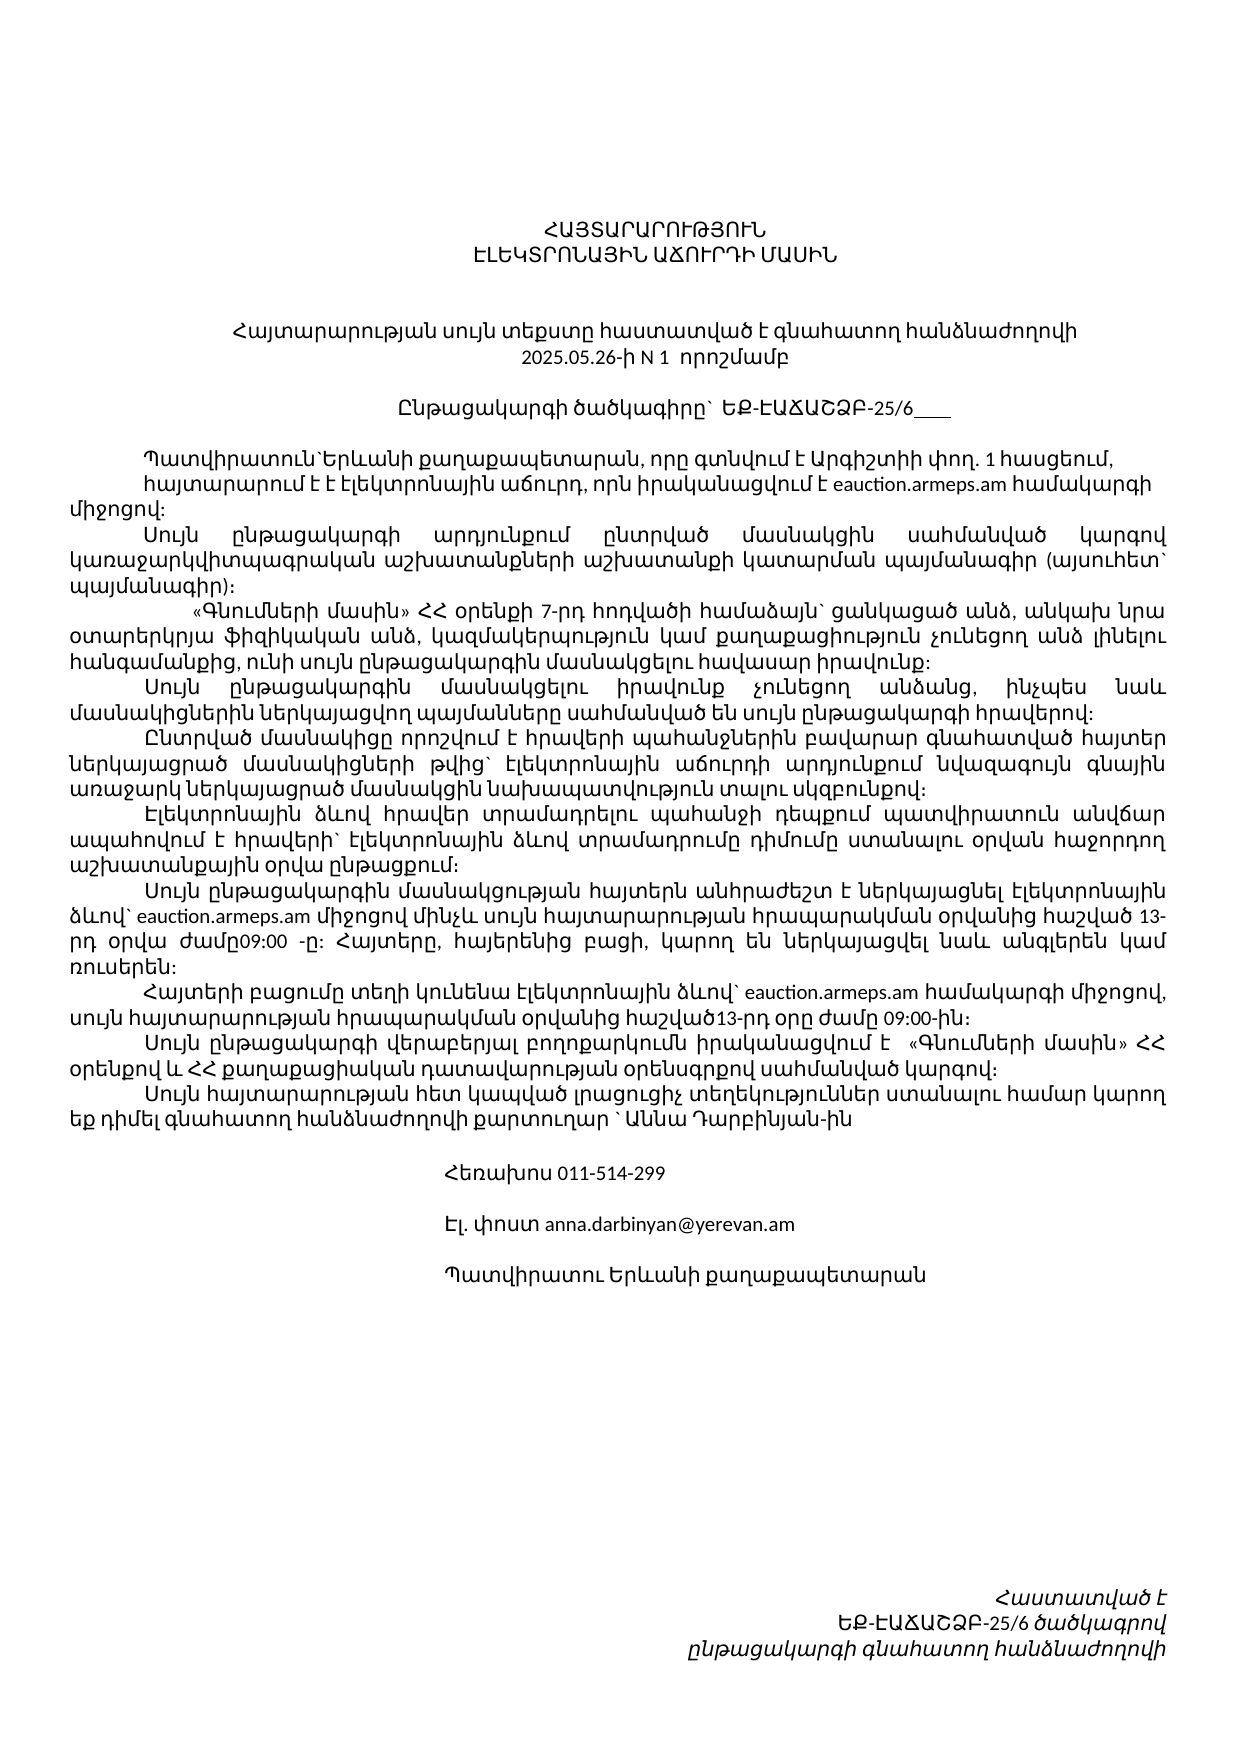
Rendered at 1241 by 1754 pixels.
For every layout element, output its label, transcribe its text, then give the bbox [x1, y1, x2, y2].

text Հեռախոս 011-514-299 [69, 1160, 1167, 1186]
text Պատվիրատու Երևանի քաղաքապետարան [69, 1262, 1167, 1287]
text Պատվիրատուն`Երևանի քաղաքապետարան, որը գտնվում է Արգիշտիի փող. 1 հասցեում, [69, 446, 1167, 471]
text Սույն ընթացակարգին մասնակցելու իրավունք չունեցող անձանց, ինչպես նաև մասնակիցներին ներկայացվող պայմանները սահմանված են սույն ընթացակարգի հրավերով: [69, 674, 1167, 725]
text Սույն ընթացակարգի վերաբերյալ բողոքարկումն իրականացվում է «Գնումների մասին» ՀՀ օրենքով և ՀՀ քաղաքացիական դատավարության օրենսգրքով սահմանված կարգով։ [69, 1030, 1167, 1081]
text Սույն ընթացակարգի արդյունքում ընտրված մասնակցին սահմանված կարգով կառաջարկվիտպագրական աշխատանքների աշխատանքի կատարման պայմանագիր (այսուհետ` պայմանագիր)։ [69, 522, 1167, 598]
text Սույն ընթացակարգին մասնակցության հայտերն անհրաժեշտ է ներկայացնել էլեկտրոնային ձևով` eauction.armeps.am միջոցով մինչև սույն հայտարարության հրապարակման օրվանից հաշված 13-րդ օրվա ժամը09:00 -ը: Հայտերը, հայերենից բացի, կարող են ներկայացվել նաև անգլերեն կամ ռուսերեն: [69, 878, 1167, 979]
text ԵՔ-ԷԱՃԱՇՁԲ-25/6 ծածկագրով [69, 1611, 1167, 1636]
text Հայտարարության սույն տեքստը հաստատված է գնահատող հանձնաժողովի [69, 319, 1167, 344]
text Էլ. փոստ anna.darbinyan@yerevan.am [69, 1211, 1167, 1237]
text Սույն հայտարարության հետ կապված լրացուցիչ տեղեկություններ ստանալու համար կարող եք դիմել գնահատող հանձնաժողովի քարտուղար ` Աննա Դարբինյան-ին [69, 1081, 1167, 1132]
text ՀԱՅՏԱՐԱՐՈՒԹՅՈՒՆ [69, 217, 1167, 242]
text Հայտերի բացումը տեղի կունենա էլեկտրոնային ձևով` eauction.armeps.am համակարգի միջոցով, սույն հայտարարության հրապարակման օրվանից հաշված13-րդ օրը ժամը 09:00-ին։ [69, 979, 1167, 1030]
text ԷԼԵԿՏՐՈՆԱՅԻՆ ԱՃՈՒՐԴԻ ՄԱՍԻՆ [69, 242, 1167, 268]
text հայտարարում է է էլեկտրոնային աճուրդ, որն իրականացվում է eauction.armeps.am համակարգի միջոցով: [69, 471, 1167, 522]
text «Գնումների մասին» ՀՀ օրենքի 7-րդ հոդվածի համաձայն` ցանկացած անձ, անկախ նրա օտարերկրյա ֆիզիկական անձ, կազմակերպություն կամ քաղաքացիություն չունեցող անձ լինելու հանգամանքից, ունի սույն ընթացակարգին մասնակցելու հավասար իրավունք: [69, 598, 1167, 674]
text ընթացակարգի գնահատող հանձնաժողովի [69, 1636, 1167, 1661]
text Ընթացակարգի ծածկագիրը` ԵՔ-ԷԱՃԱՇՁԲ-25/6 [69, 395, 1167, 420]
text Ընտրված մասնակիցը որոշվում է հրավերի պահանջներին բավարար գնահատված հայտեր ներկայացրած մասնակիցների թվից` էլեկտրոնային աճուրդի արդյունքում նվազագույն գնային առաջարկ ներկայացրած մասնակցին նախապատվություն տալու սկզբունքով։ [69, 725, 1167, 802]
text 2025.05.26 -ի N 1 որոշմամբ [69, 344, 1167, 369]
text Էլեկտրոնային ձևով հրավեր տրամադրելու պահանջի դեպքում պատվիրատուն անվճար ապահովում է հրավերի` էլեկտրոնային ձևով տրամադրումը դիմումը ստանալու օրվան հաջորդող աշխատանքային օրվա ընթացքում։ [69, 802, 1167, 878]
text Հաստատված է [69, 1585, 1167, 1611]
